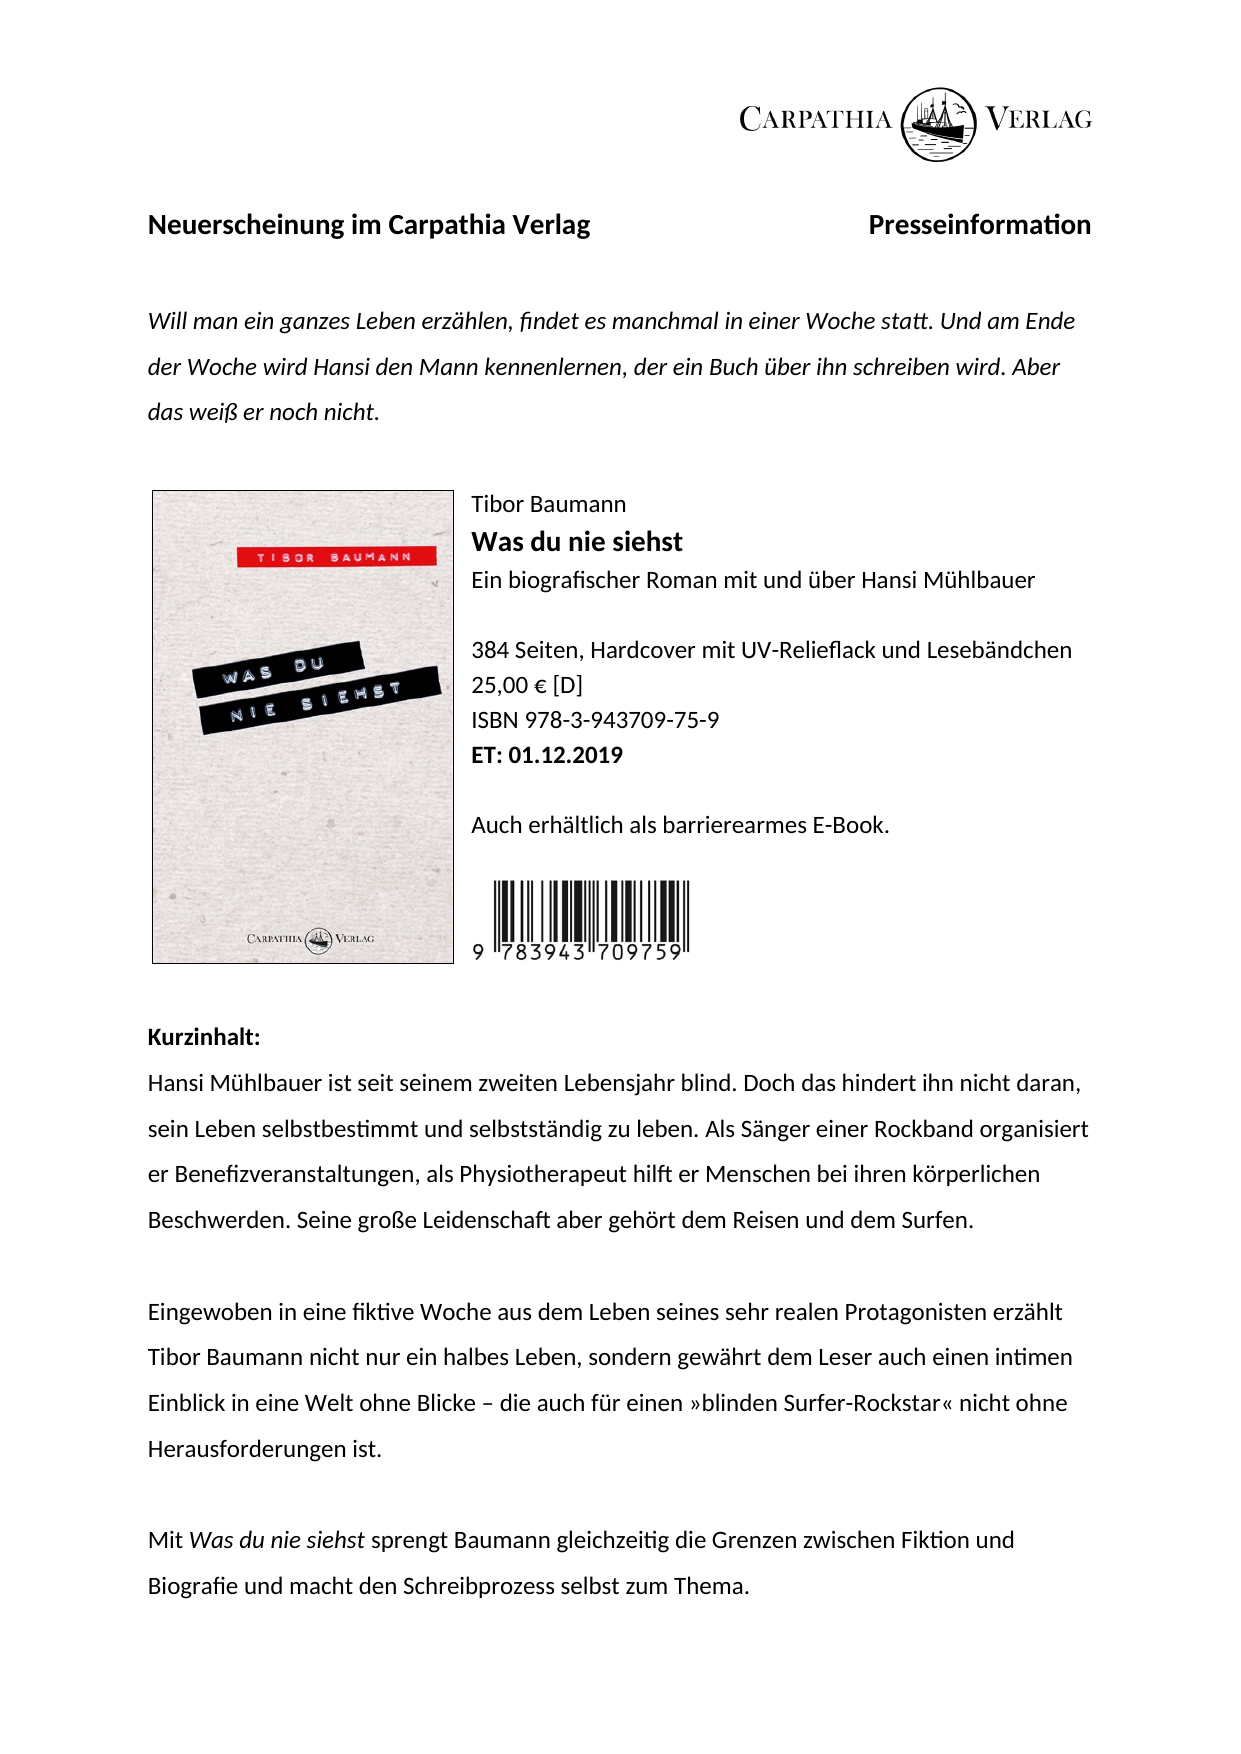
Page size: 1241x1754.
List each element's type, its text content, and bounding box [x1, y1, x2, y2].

text Was du nie siehst [454, 523, 1093, 558]
text ISBN 978-3-943709-75-9 [454, 704, 1093, 734]
picture [738, 73, 1093, 176]
text Tibor Baumann [148, 488, 1093, 518]
picture [471, 878, 703, 961]
text Mit Was du nie siehst sprengt Baumann gleichzeitig die Grenzen zwischen Fiktion und Biografie und macht den Schreibprozess selbst zum Thema. [148, 1524, 1093, 1601]
text Ein biografischer Roman mit und über Hansi Mühlbauer [454, 564, 1093, 594]
text Kurzinhalt: [148, 1021, 1093, 1052]
text Neuerscheinung im Carpathia Verlag Presseinformation [148, 206, 1093, 241]
text 25,00 € [D] [454, 669, 1093, 699]
text Auch erhältlich als barrierearmes E-Book. [454, 809, 1093, 839]
text ET: 01.12.2019 [454, 739, 1093, 769]
text 384 Seiten, Hardcover mit UV-Relieflack und Lesebändchen [454, 634, 1093, 664]
text Hansi Mühlbauer ist seit seinem zweiten Lebensjahr blind. Doch das hindert ihn nicht daran, sein Leben selbstbestimmt und selbstständig zu leben. Als Sänger einer Rockband organisiert er Benefizveranstaltungen, als Physiotherapeut hilft er Menschen bei ihren körperlichen Beschwerden. Seine große Leidenschaft aber gehört dem Reisen und dem Surfen. [148, 1067, 1093, 1235]
text Eingewoben in eine fiktive Woche aus dem Leben seines sehr realen Protagonisten erzählt Tibor Baumann nicht nur ein halbes Leben, sondern gewährt dem Leser auch einen intimen Einblick in eine Welt ohne Blicke – die auch für einen »blinden Surfer-Rockstar« nicht ohne Herausforderungen ist. [148, 1296, 1093, 1463]
picture [153, 491, 453, 963]
text Will man ein ganzes Leben erzählen, findet es manchmal in einer Woche statt. Und am Ende der Woche wird Hansi den Mann kennenlernen, der ein Buch über ihn schreiben wird. Aber das weiß er noch nicht. [148, 305, 1093, 427]
